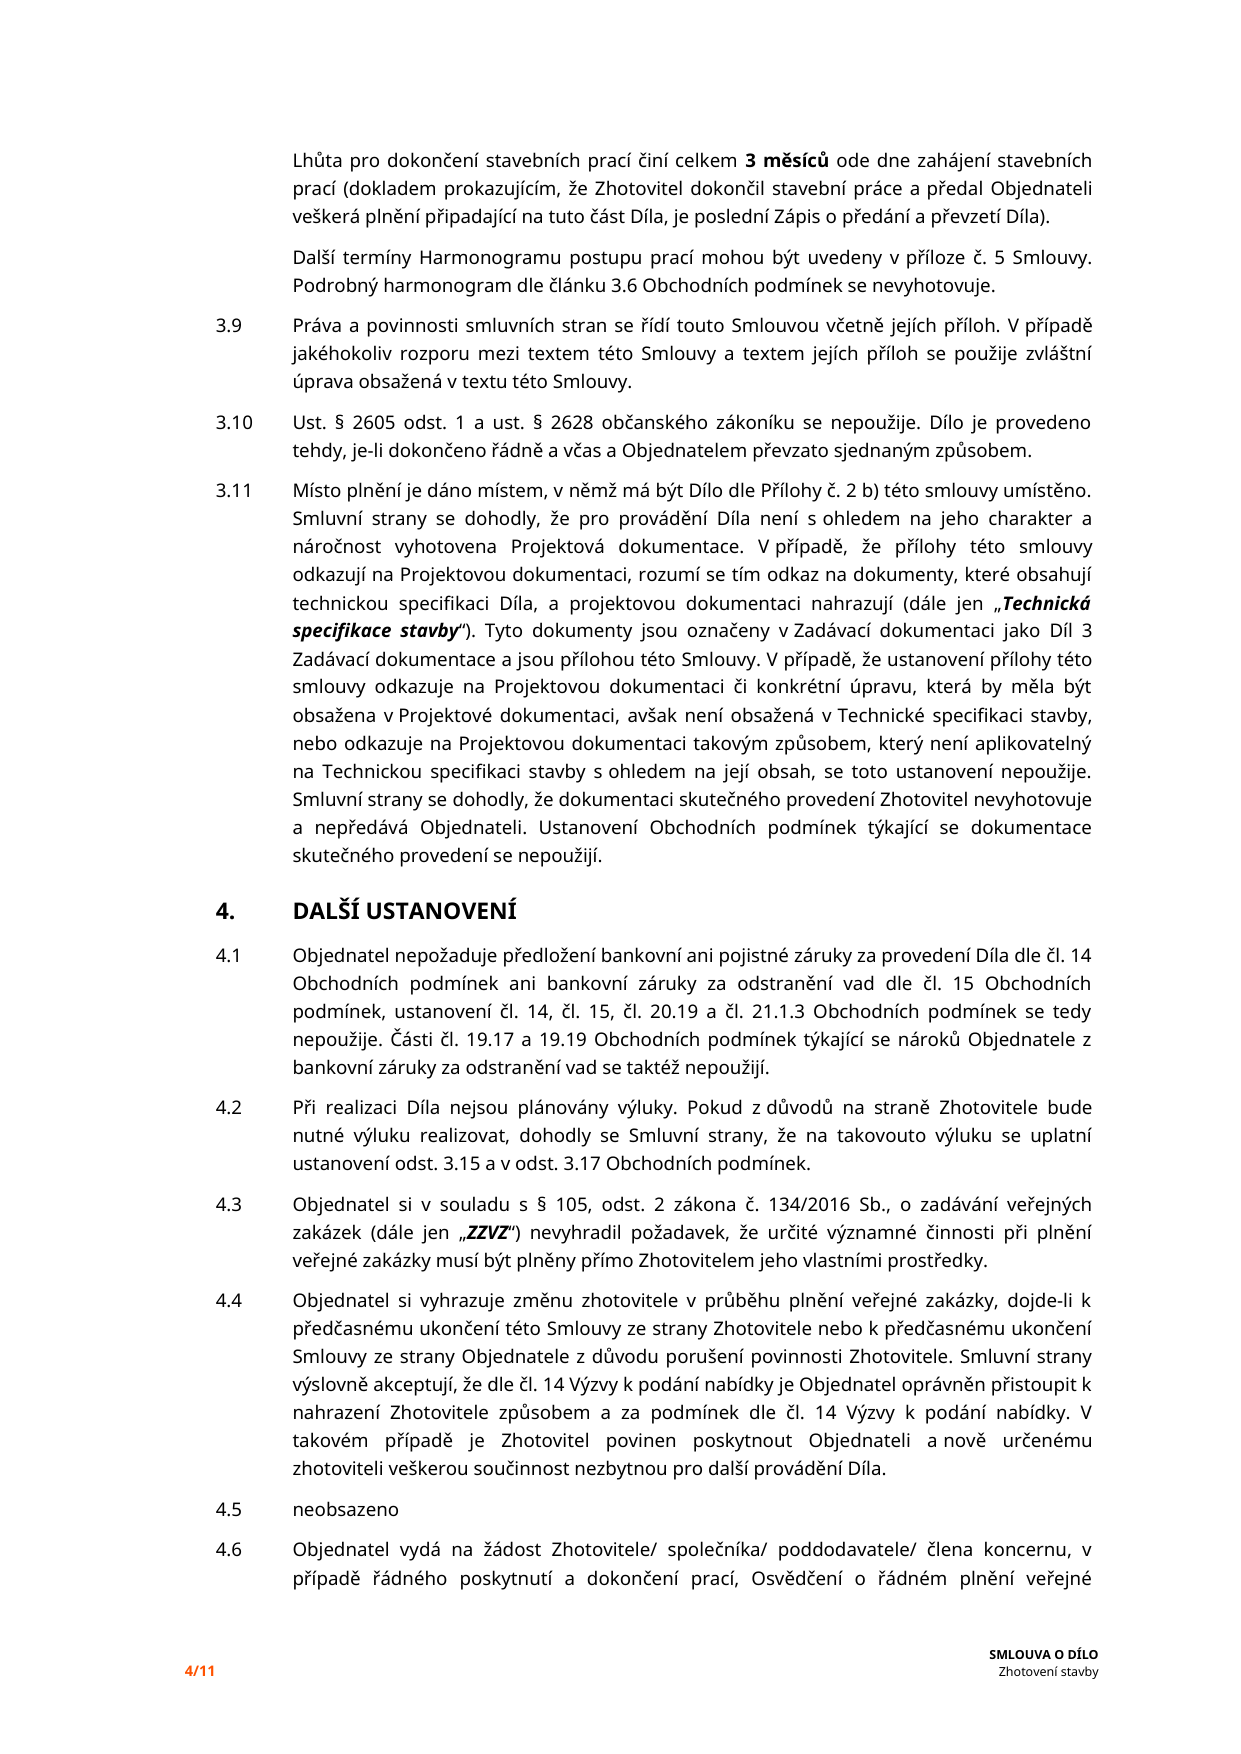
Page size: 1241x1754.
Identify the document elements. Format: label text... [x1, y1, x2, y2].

text Místo plnění je dáno místem, v němž má být Dílo dle Přílohy č. 2 b) této smlouvy umístěno. Smluvní strany se dohodly, že pro provádění Díla není s ohledem na jeho charakter a náročnost vyhotovena Projektová dokumentace. V případě, že přílohy této smlouvy odkazují na Projektovou dokumentaci, rozumí se tím odkaz na dokumenty, které obsahují technickou specifikaci Díla, a projektovou dokumentaci nahrazují (dále jen „Technická specifikace stavby“). Tyto dokumenty jsou označeny v Zadávací dokumentaci jako Díl 3 Zadávací dokumentace a jsou přílohou této Smlouvy. V případě, že ustanovení přílohy této smlouvy odkazuje na Projektovou dokumentaci či konkrétní úpravu, která by měla být obsažena v Projektové dokumentaci, avšak není obsažená v Technické specifikaci stavby, nebo odkazuje na Projektovou dokumentaci takovým způsobem, který není aplikovatelný na Technickou specifikaci stavby s ohledem na její obsah, se toto ustanovení nepoužije. Smluvní strany se dohodly, že dokumentaci skutečného provedení Zhotovitel nevyhotovuje a nepředává Objednateli. Ustanovení Obchodních podmínek týkající se dokumentace skutečného provedení se nepoužijí. [216, 478, 1093, 867]
text Lhůta pro dokončení stavebních prací činí celkem 3 měsíců ode dne zahájení stavebních prací (dokladem prokazujícím, že Zhotovitel dokončil stavební práce a předal Objednateli veškerá plnění připadající na tuto část Díla, je poslední Zápis o předání a převzetí Díla). [292, 147, 1093, 229]
text Práva a povinnosti smluvních stran se řídí touto Smlouvou včetně jejích příloh. V případě jakéhokoliv rozporu mezi textem této Smlouvy a textem jejích příloh se použije zvláštní úprava obsažená v textu této Smlouvy. [216, 313, 1093, 394]
text Objednatel si v souladu s § 105, odst. 2 zákona č. 134/2016 Sb., o zadávání veřejných zakázek (dále jen „ZZVZ“) nevyhradil požadavek, že určité významné činnosti při plnění veřejné zakázky musí být plněny přímo Zhotovitelem jeho vlastními prostředky. [216, 1191, 1093, 1273]
text Další termíny Harmonogramu postupu prací mohou být uvedeny v příloze č. 5 Smlouvy. Podrobný harmonogram dle článku 3.6 Obchodních podmínek se nevyhotovuje. [292, 244, 1093, 298]
text Ust. § 2605 odst. 1 a ust. § 2628 občanského zákoníku se nepoužije. Dílo je provedeno tehdy, je-li dokončeno řádně a včas a Objednatelem převzato sjednaným způsobem. [216, 409, 1093, 463]
text Objednatel nepožaduje předložení bankovní ani pojistné záruky za provedení Díla dle čl. 14 Obchodních podmínek ani bankovní záruky za odstranění vad dle čl. 15 Obchodních podmínek, ustanovení čl. 14, čl. 15, čl. 20.19 a čl. 21.1.3 Obchodních podmínek se tedy nepoužije. Části čl. 19.17 a 19.19 Obchodních podmínek týkající se nároků Objednatele z bankovní záruky za odstranění vad se taktéž nepoužijí. [216, 942, 1093, 1079]
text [216, 1537, 1093, 1590]
text neobsazeno [216, 1496, 1093, 1522]
text Objednatel si vyhrazuje změnu zhotovitele v průběhu plnění veřejné zakázky, dojde-li k předčasnému ukončení této Smlouvy ze strany Zhotovitele nebo k předčasnému ukončení Smlouvy ze strany Objednatele z důvodu porušení povinnosti Zhotovitele. Smluvní strany výslovně akceptují, že dle čl. 14 Výzvy k podání nabídky je Objednatel oprávněn přistoupit k nahrazení Zhotovitele způsobem a za podmínek dle čl. 14 Výzvy k podání nabídky. V takovém případě je Zhotovitel povinen poskytnout Objednateli a nově určenému zhotoviteli veškerou součinnost nezbytnou pro další provádění Díla. [216, 1288, 1093, 1481]
text DALŠÍ USTANOVENÍ [216, 895, 1093, 926]
text Při realizaci Díla nejsou plánovány výluky. Pokud z důvodů na straně Zhotovitele bude nutné výluku realizovat, dohodly se Smluvní strany, že na takovouto výluku se uplatní ustanovení odst. 3.15 a v odst. 3.17 Obchodních podmínek. [216, 1094, 1093, 1176]
